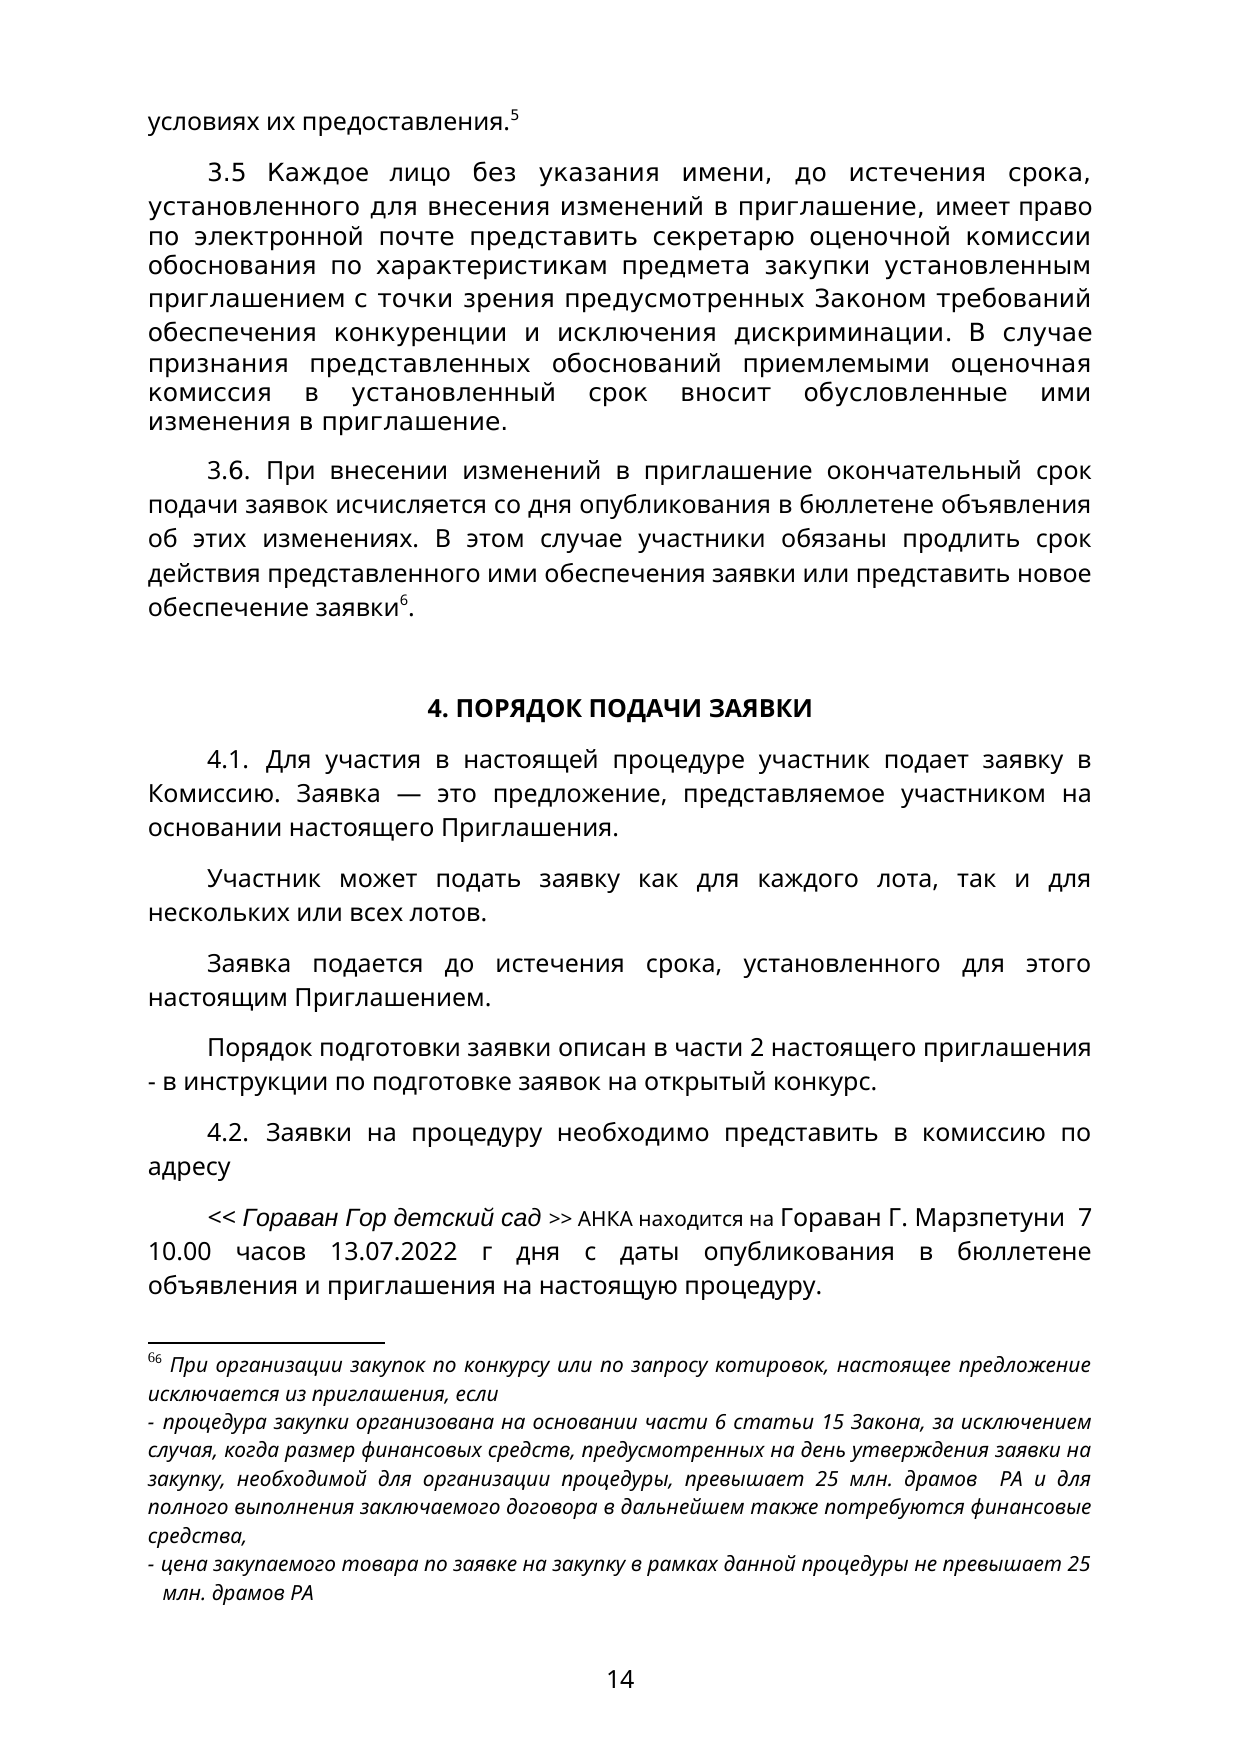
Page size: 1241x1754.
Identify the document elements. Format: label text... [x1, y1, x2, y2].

text 4.1. Для участия в настоящей процедуре участник подает заявку в Комиссию. Заявка — это предложение, представляемое участником на основании настоящего Приглашения. [148, 742, 1092, 844]
text 3.6. При внесении изменений в приглашение окончательный срок подачи заявок исчисляется со дня опубликования в бюллетене объявления об этих изменениях. В этом случае участники обязаны продлить срок действия представленного ими обеспечения заявки или представить новое обеспечение заявки6. [148, 453, 1092, 623]
text << Гораван Гор детский сад >> АНКА находится на Гораван Г. Марзпетуни 7 10.00 часов 13.07.2022 г дня с даты опубликования в бюллетене объявления и приглашения на настоящую процедуру. [148, 1199, 1092, 1302]
text Порядок подготовки заявки описан в части 2 настоящего приглашения - в инструкции по подготовке заявок на открытый конкурс. [148, 1030, 1092, 1098]
text 3.4. В приглашение могут быть внесены изменения минимум за пять календарных дней до истечения окончательного срока подачи заявок. В течение трех календарных дней, следующих за днем внесения изменения, в бюллетене опубликовывается объявление о внесении изменений и условиях их предоставления.5 [148, 103, 1092, 137]
text Заявка подается до истечения срока, установленного для этого настоящим Приглашением. [148, 945, 1092, 1013]
text 4.2. Заявки на процедуру необходимо представить в комиссию по адресу [148, 1115, 1092, 1183]
text Участник может подать заявку как для каждого лота, так и для нескольких или всех лотов. [148, 860, 1092, 928]
text 3.5 Каждое лицо без указания имени, до истечения срока, установленного для внесения изменений в приглашение, имеет право по электронной почте представить секретарю оценочной комиссии обоснования по характеристикам предмета закупки установленным приглашением с точки зрения предусмотренных Законом требований обеспечения конкуренции и исключения дискриминации. В случае признания представленных обоснований приемлемыми оценочная комиссия в установленный срок вносит обусловленные ими изменения в приглашение. [148, 154, 1092, 436]
text 4. ПОРЯДОК ПОДАЧИ ЗАЯВКИ [148, 691, 1092, 725]
